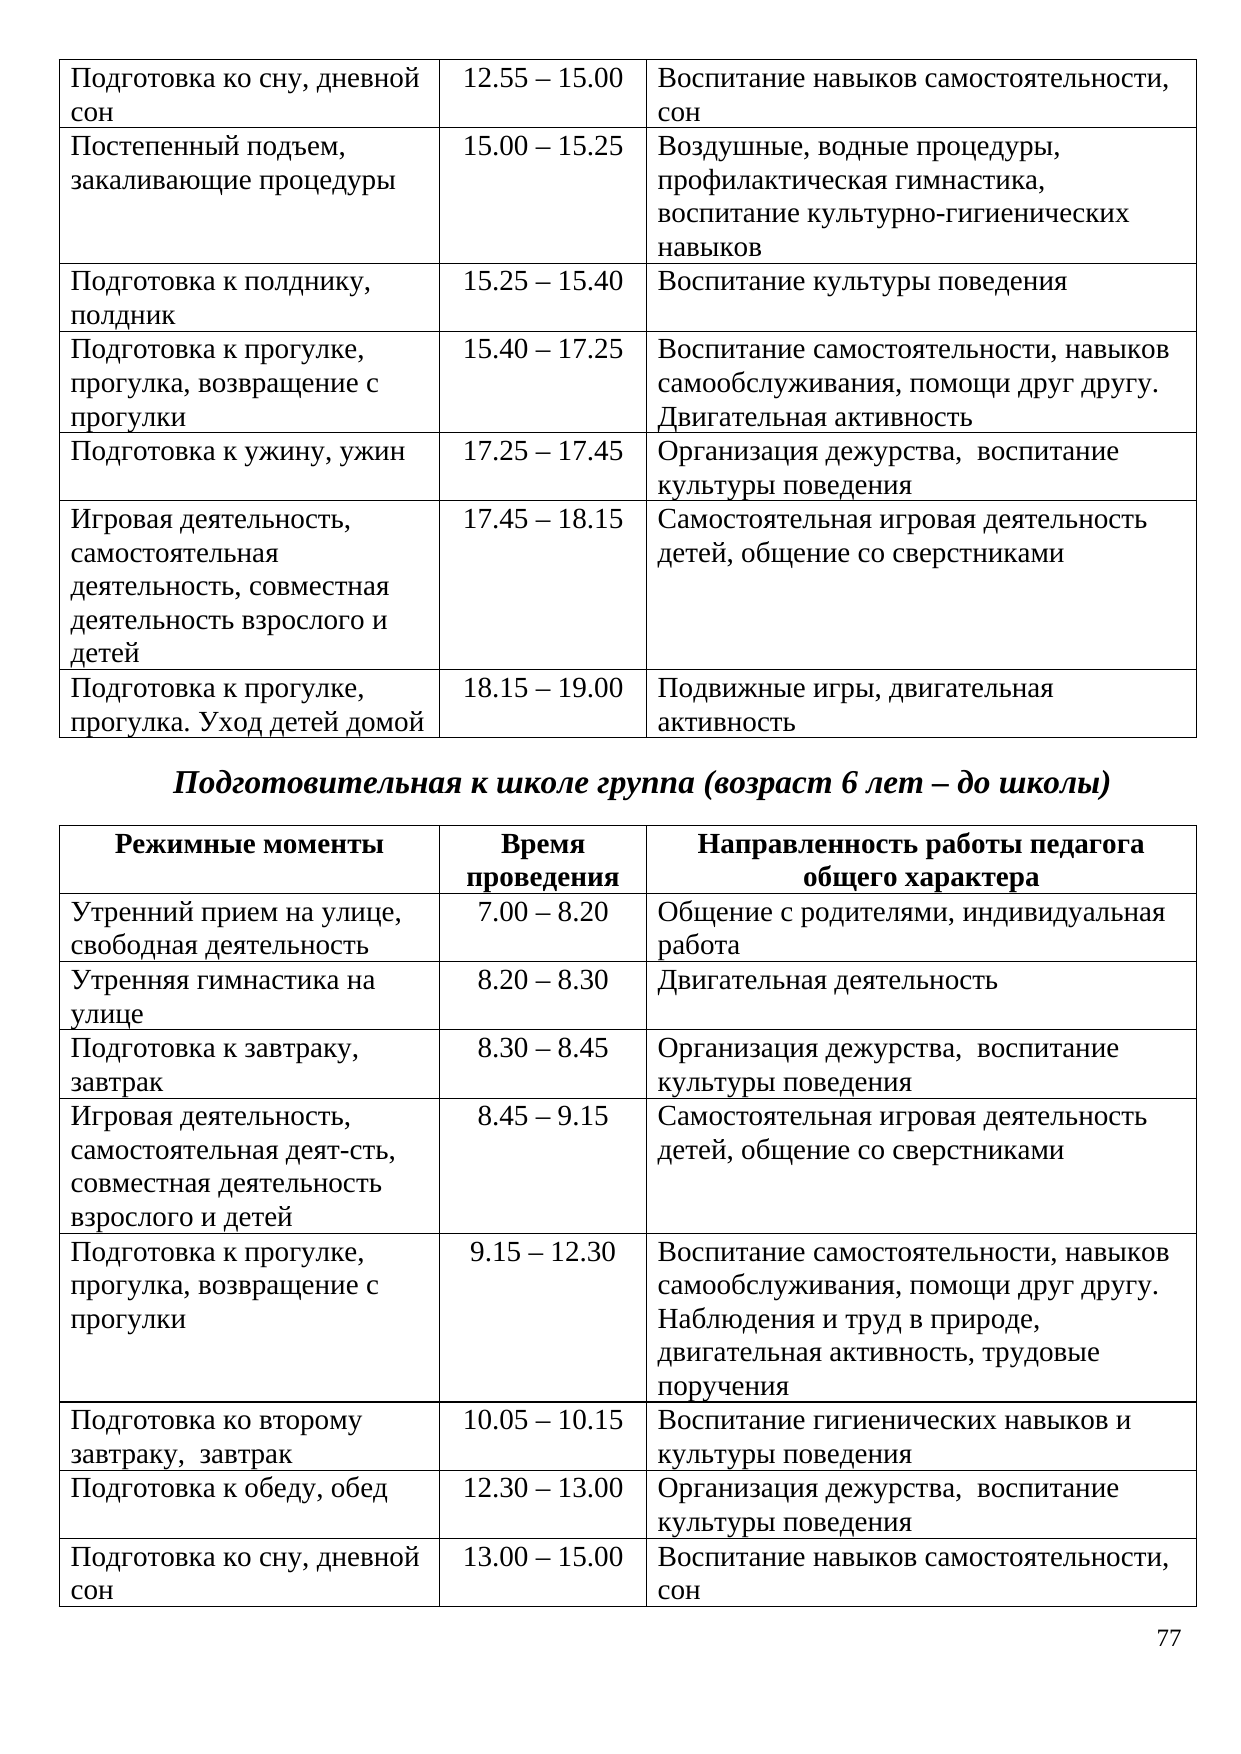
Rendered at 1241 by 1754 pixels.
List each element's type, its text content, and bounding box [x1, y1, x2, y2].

table_cell Подготовка к прогулке, прогулка, возвращение с прогулки [60, 332, 439, 432]
table_header Направленность работы педагога общего характера [647, 826, 1196, 893]
table_cell 18.15 – 19.00 [440, 670, 646, 737]
table_cell 8.20 – 8.30 [440, 962, 646, 1029]
table_cell 15.00 – 15.25 [440, 128, 646, 262]
table_cell Организация дежурства, воспитание культуры поведения [647, 433, 1196, 500]
table_cell Самостоятельная игровая деятельность детей, общение со сверстниками [647, 501, 1196, 669]
table_cell Двигательная деятельность [647, 962, 1196, 1029]
table_cell 10.05 – 10.15 [440, 1403, 646, 1469]
table_cell Подвижные игры, двигательная активность [647, 670, 1196, 737]
table_cell Воспитание самостоятельности, навыков самообслуживания, помощи друг другу. Наблюдения и труд в природе, двигательная активность, трудовые поручения [647, 1234, 1196, 1401]
table_cell 17.25 – 17.45 [440, 433, 646, 500]
table_cell Воспитание навыков самостоятельности, сон [647, 1539, 1196, 1606]
table_cell Постепенный подъем, закаливающие процедуры [60, 128, 439, 262]
table_header Режимные моменты [60, 826, 439, 893]
table_cell Подготовка ко сну, дневной сон [60, 60, 439, 127]
table_cell Подготовка ко сну, дневной сон [60, 1539, 439, 1606]
table_cell Организация дежурства, воспитание культуры поведения [647, 1471, 1196, 1538]
table_cell 8.30 – 8.45 [440, 1030, 646, 1097]
table_cell 13.00 – 15.00 [440, 1539, 646, 1606]
table_cell 17.45 – 18.15 [440, 501, 646, 669]
table_cell 12.55 – 15.00 [440, 60, 646, 127]
table_cell Подготовка к полднику, полдник [60, 264, 439, 331]
table_cell Воспитание культуры поведения [647, 264, 1196, 331]
table_cell Воспитание гигиенических навыков и культуры поведения [647, 1403, 1196, 1469]
table_cell Утренняя гимнастика на улице [60, 962, 439, 1029]
table_cell Организация дежурства, воспитание культуры поведения [647, 1030, 1196, 1097]
table_cell Общение с родителями, индивидуальная работа [647, 894, 1196, 961]
table_cell Подготовка ко второму завтраку, завтрак [60, 1403, 439, 1469]
table_cell Воспитание навыков самостоятельности, сон [647, 60, 1196, 127]
table_cell Подготовка к завтраку, завтрак [60, 1030, 439, 1097]
table_cell Игровая деятельность, самостоятельная деят-сть, совместная деятельность взрослого и детей [60, 1099, 439, 1233]
table_cell 12.30 – 13.00 [440, 1471, 646, 1538]
table_cell Подготовка к прогулке, прогулка, возвращение с прогулки [60, 1234, 439, 1401]
table_cell Самостоятельная игровая деятельность детей, общение со сверстниками [647, 1099, 1196, 1233]
table_cell 7.00 – 8.20 [440, 894, 646, 961]
table_cell 15.40 – 17.25 [440, 332, 646, 432]
table_cell Утренний прием на улице, свободная деятельность [60, 894, 439, 961]
table_cell 8.45 – 9.15 [440, 1099, 646, 1233]
table_cell Игровая деятельность, самостоятельная деятельность, совместная деятельность взрослого и детей [60, 501, 439, 669]
table_cell 15.25 – 15.40 [440, 264, 646, 331]
text Подготовительная к школе группа (возраст 6 лет – до школы) [103, 762, 1181, 801]
table_cell Подготовка к прогулке, прогулка. Уход детей домой [60, 670, 439, 737]
table_cell Воздушные, водные процедуры, профилактическая гимнастика, воспитание культурно-гигиенических навыков [647, 128, 1196, 262]
table_cell Воспитание самостоятельности, навыков самообслуживания, помощи друг другу. Двигательная активность [647, 332, 1196, 432]
table_header Время проведения [440, 826, 646, 893]
table_cell Подготовка к обеду, обед [60, 1471, 439, 1538]
table_cell 9.15 – 12.30 [440, 1234, 646, 1401]
table_cell Подготовка к ужину, ужин [60, 433, 439, 500]
